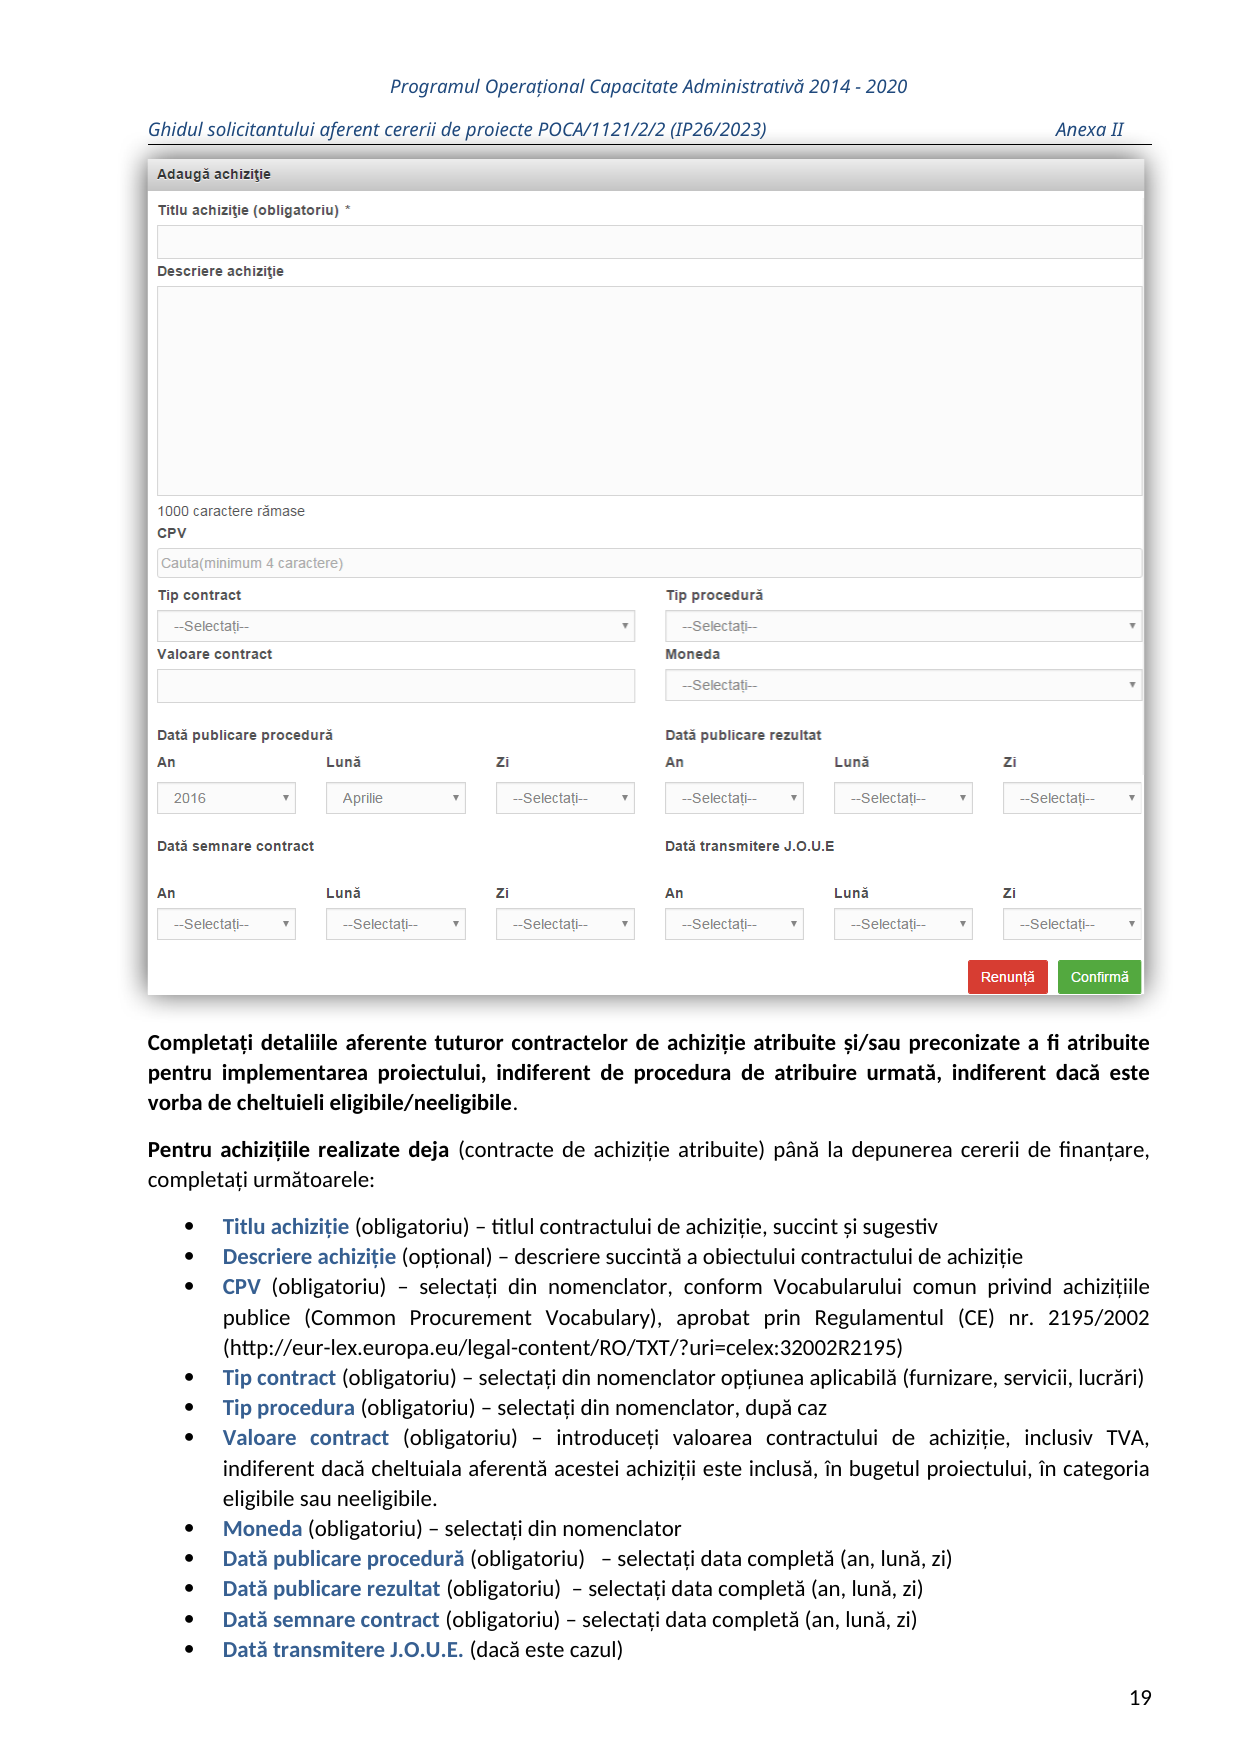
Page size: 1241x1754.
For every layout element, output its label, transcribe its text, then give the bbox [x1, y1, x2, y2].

list Tip contract (obligatoriu) – selectați din nomenclator opțiunea aplicabilă (furnizare, servicii, lucrări) [185, 1363, 1152, 1391]
list Dată semnare contract (obligatoriu) – selectați data completă (an, lună, zi) [185, 1605, 1152, 1633]
list CPV (obligatoriu) – selectați din nomenclator, conform Vocabularului comun privind achizițiile publice (Common Procurement Vocabulary), aprobat prin Regulamentul (CE) nr. 2195/2002 (http://eur-lex.europa.eu/legal-content/RO/TXT/?uri=celex:32002R2195) [185, 1272, 1152, 1361]
list Dată publicare rezultat (obligatoriu) – selectați data completă (an, lună, zi) [185, 1574, 1152, 1602]
picture [147, 159, 1145, 995]
text Pentru achizițiile realizate deja (contracte de achiziție atribuite) până la depunerea cererii de finanțare, completați următoarele: [148, 1135, 1152, 1193]
list Descriere achiziție (opțional) – descriere succintă a obiectului contractului de achiziție [185, 1242, 1152, 1270]
list Dată publicare procedură (obligatoriu) – selectați data completă (an, lună, zi) [185, 1544, 1152, 1572]
list Titlu achiziție (obligatoriu) – titlul contractului de achiziție, succint și sugestiv [185, 1212, 1152, 1240]
list Dată transmitere J.O.U.E. (dacă este cazul) [185, 1635, 1152, 1663]
list Tip procedura (obligatoriu) – selectați din nomenclator, după caz [185, 1393, 1152, 1421]
list Moneda (obligatoriu) – selectați din nomenclator [185, 1514, 1152, 1542]
text Completați detaliile aferente tuturor contractelor de achiziție atribuite și/sau preconizate a fi atribuite pentru implementarea proiectului, indiferent de procedura de atribuire urmată, indiferent dacă este vorba de cheltuieli eligibile/neeligibile. [148, 1008, 1152, 1116]
